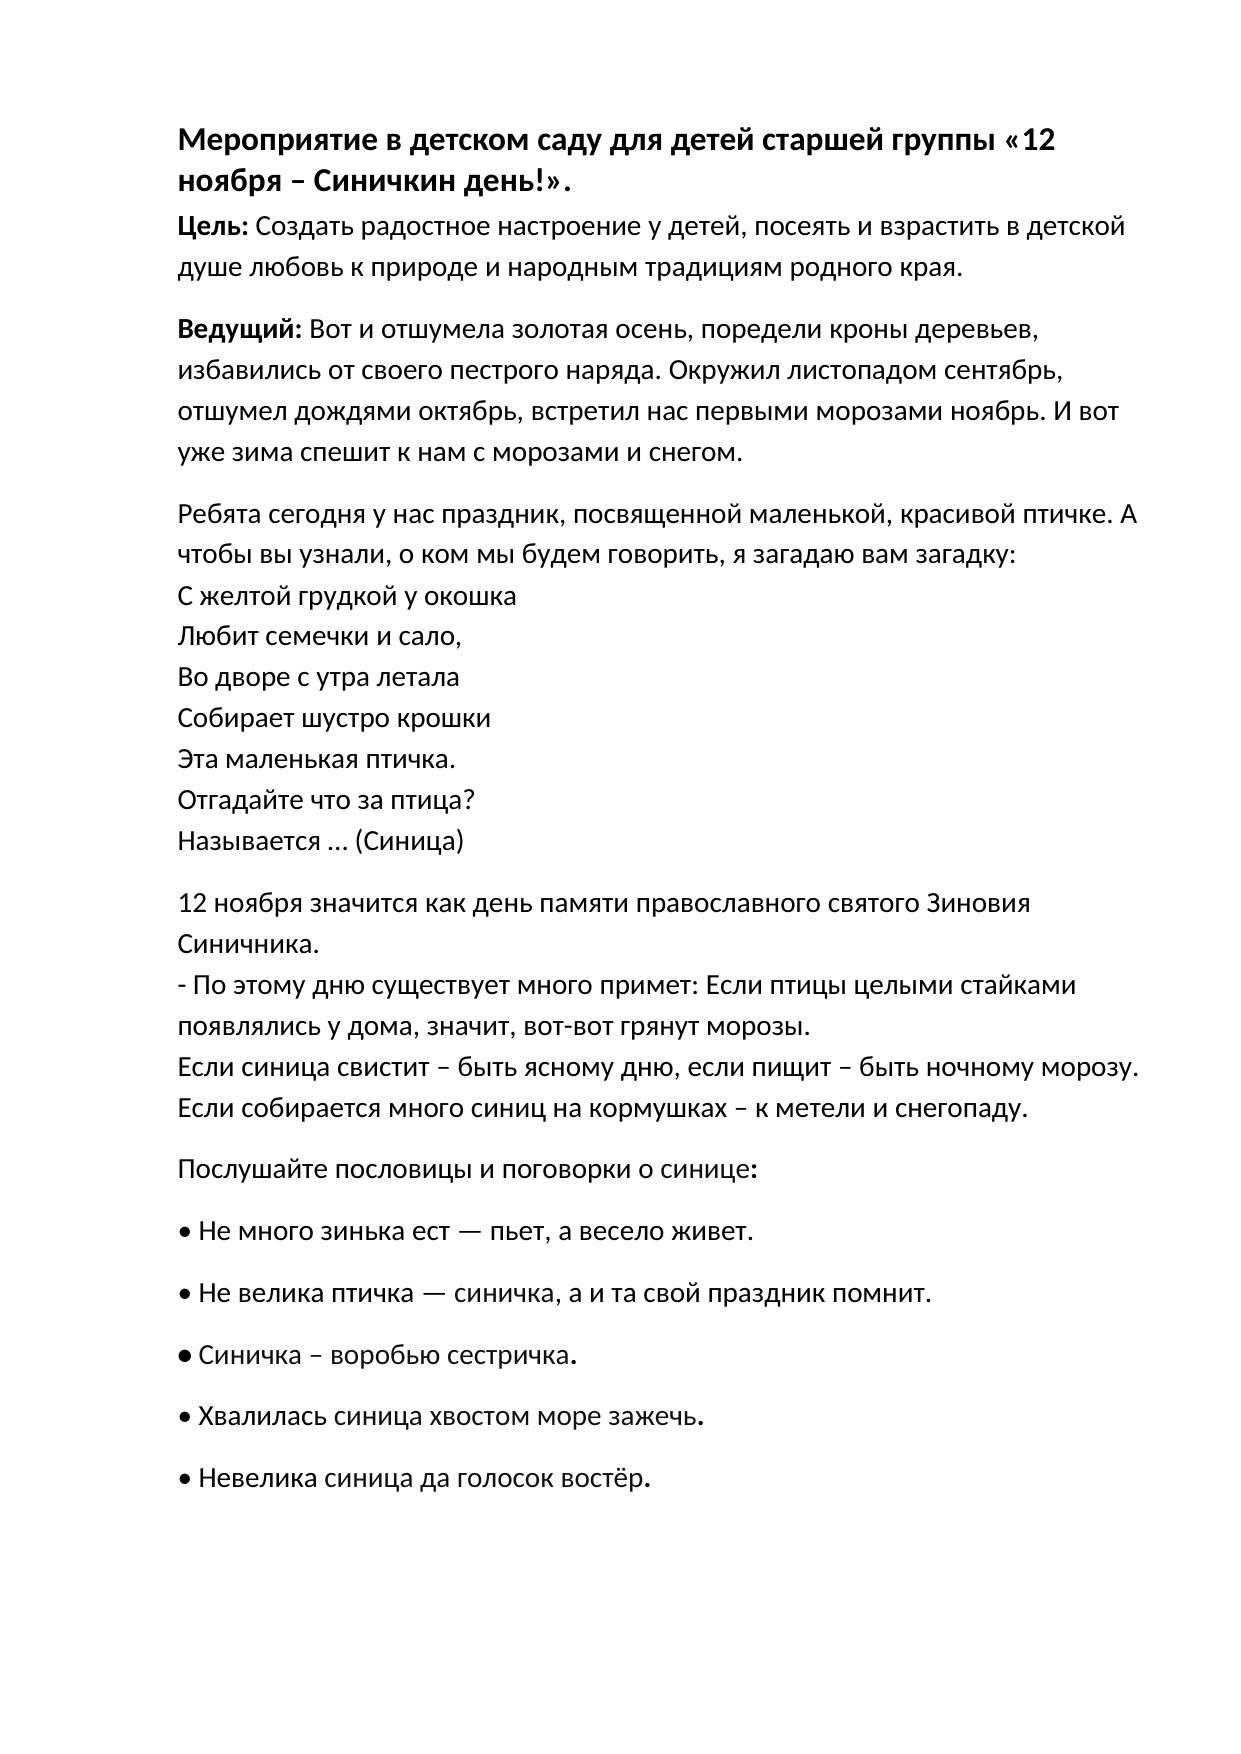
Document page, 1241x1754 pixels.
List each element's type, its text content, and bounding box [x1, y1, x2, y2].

text • Не велика птичка — синичка, а и та свой праздник помнит. [177, 1274, 1152, 1309]
text Ребята сегодня у нас праздник, посвященной маленькой, красивой птичке. А чтобы вы узнали, о ком мы будем говорить, я загадаю вам загадку: С желтой грудкой у окошка Любит семечки и сало, Во дворе с утра летала Собирает шустро крошки Эта маленькая птичка. Отгадайте что за птица? Называется … (Синица) [177, 495, 1152, 858]
text • Невелика синица да голосок востёр. [177, 1459, 1152, 1495]
text Цель: Создать радостное настроение у детей, посеять и взрастить в детской душе любовь к природе и народным традициям родного края. [177, 207, 1152, 284]
text • Синичка – воробью сестричка. [177, 1336, 1152, 1371]
text Послушайте пословицы и поговорки о синице: [177, 1150, 1152, 1186]
text 12 ноября значится как день памяти православного святого Зиновия Синичника. - По этому дню существует много примет: Если птицы целыми стайками появлялись у дома, значит, вот-вот грянут морозы. Если синица свистит – быть ясному дню, если пищит – быть ночному морозу. Если собирается много синиц на кормушках – к метели и снегопаду. [177, 884, 1152, 1124]
text • Хвалилась синица хвостом море зажечь. [177, 1397, 1152, 1433]
text Мероприятие в детском саду для детей старшей группы «12 ноября – Синичкин день!». [177, 118, 1152, 199]
text Ведущий: Вот и отшумела золотая осень, поредели кроны деревьев, избавились от своего пестрого наряда. Окружил листопадом сентябрь, отшумел дождями октябрь, встретил нас первыми морозами ноябрь. И вот уже зима спешит к нам с морозами и снегом. [177, 310, 1152, 468]
text • Не много зинька ест — пьет, а весело живет. [177, 1212, 1152, 1248]
